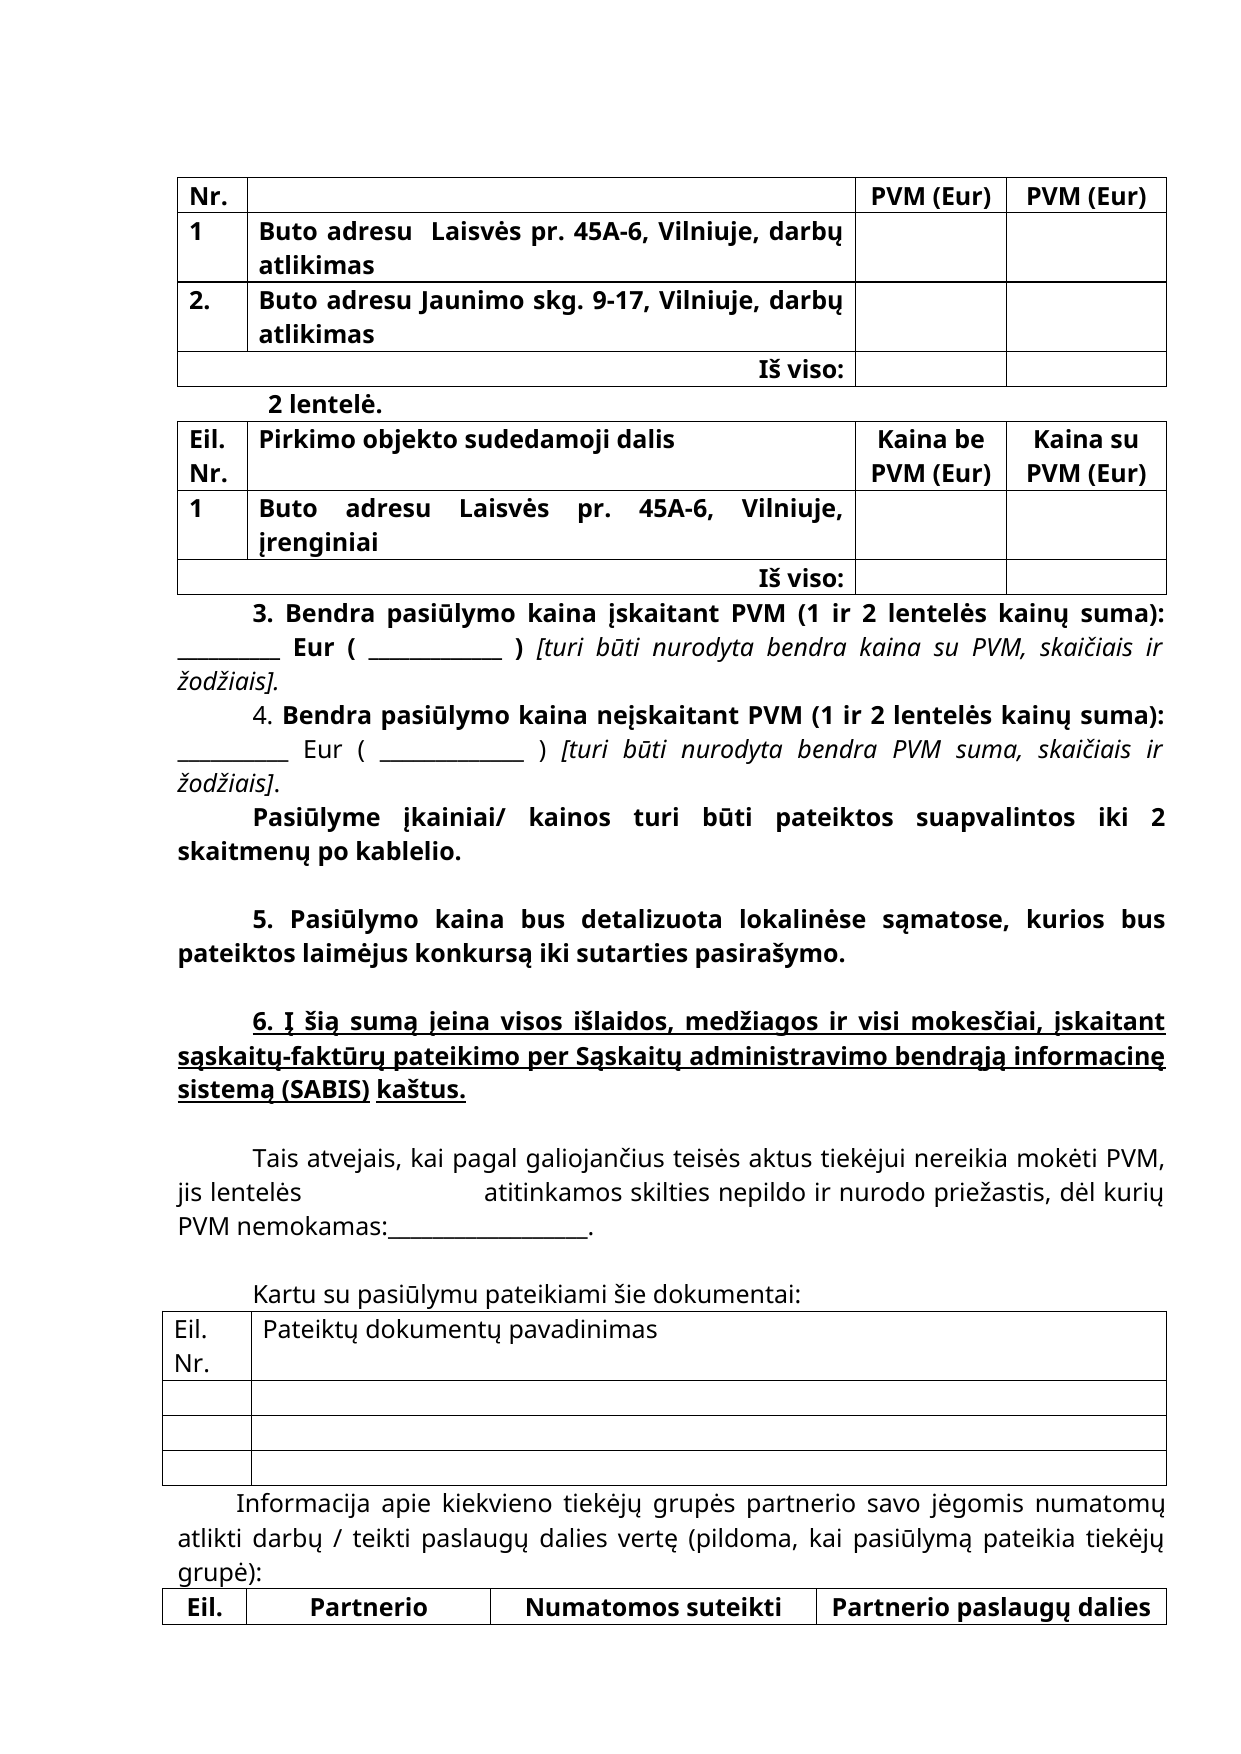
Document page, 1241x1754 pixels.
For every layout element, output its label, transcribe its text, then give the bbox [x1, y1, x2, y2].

text 6. Į šią sumą įeina visos išlaidos, medžiagos ir visi mokesčiai, įskaitant sąskaitų-faktūrų pateikimo per Sąskaitų administravimo bendrąją informacinę sistemą (SABIS) kaštus. [177, 1004, 1167, 1106]
text 3. Bendra pasiūlymo kaina įskaitant PVM (1 ir 2 lentelės kainų suma): __________ Eur ( _____________ ) [turi būti nurodyta bendra kaina su PVM, skaičiais ir žodžiais]. [177, 595, 1167, 697]
text Pasiūlyme įkainiai/ kainos turi būti pateiktos suapvalintos iki 2 skaitmenų po kablelio. [177, 800, 1167, 868]
table_header Kaina su PVM (Eur) [1007, 178, 1166, 212]
table_cell Iš viso: [178, 560, 855, 594]
table_cell [1007, 213, 1166, 281]
text 5. Pasiūlymo kaina bus detalizuota lokalinėse sąmatose, kurios bus pateiktos laimėjus konkursą iki sutarties pasirašymo. [177, 902, 1167, 970]
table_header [247, 1589, 490, 1623]
table_header Kaina be PVM (Eur) [856, 178, 1006, 212]
table_cell [856, 283, 1006, 351]
table_cell 2. [178, 283, 247, 351]
table_cell [856, 560, 1006, 594]
text 2 lentelė. [177, 387, 1167, 421]
table_cell [252, 1381, 1166, 1415]
text Tais atvejais, kai pagal galiojančius teisės aktus tiekėjui nereikia mokėti PVM, jis lentelės atitinkamos skilties nepildo ir nurodo priežastis, dėl kurių PVM nemokamas:__________________. [177, 1140, 1167, 1242]
table_cell [856, 213, 1006, 281]
table_cell [163, 1381, 251, 1415]
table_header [248, 178, 855, 212]
table_cell [856, 491, 1006, 559]
table_cell 1 [178, 491, 247, 559]
table_cell [1007, 283, 1166, 351]
table_header Eil. nr. [163, 1589, 246, 1623]
table_header Kaina su PVM (Eur) [1007, 422, 1166, 490]
text Kartu su pasiūlymu pateikiami šie dokumentai: [177, 1277, 1167, 1311]
table_cell [163, 1451, 251, 1485]
table_cell [163, 1416, 251, 1450]
table_cell [856, 352, 1006, 386]
table_header Kaina be PVM (Eur) [856, 422, 1006, 490]
table_cell 1 [178, 213, 247, 281]
table_header Eil. Nr. [178, 422, 247, 490]
table_cell [252, 1416, 1166, 1450]
table_cell Buto adresu Laisvės pr. 45A-6, Vilniuje, įrenginiai [248, 491, 855, 559]
table_cell [1007, 352, 1166, 386]
table_cell Buto adresu Jaunimo skg. 9-17, Vilniuje, darbų atlikimas [248, 283, 855, 351]
table_cell [252, 1451, 1166, 1485]
table_cell [1007, 491, 1166, 559]
text 4. Bendra pasiūlymo kaina neįskaitant PVM (1 ir 2 lentelės kainų suma): __________ Eur ( _____________ ) [turi būti nurodyta bendra PVM suma, skaičiais ir žodžiais]. [177, 697, 1167, 800]
table_header Pirkimo objekto sudedamoji dalis [248, 422, 855, 490]
table_cell [1007, 560, 1166, 594]
text Informacija apie kiekvieno tiekėjų grupės partnerio savo jėgomis numatomų atlikti darbų / teikti paslaugų dalies vertę (pildoma, kai pasiūlymą pateikia tiekėjų grupė): [177, 1486, 1167, 1588]
table_header Pateiktų dokumentų pavadinimas [252, 1312, 1166, 1380]
table_cell Iš viso: [178, 352, 855, 386]
table_header Eil. Nr. [178, 178, 247, 212]
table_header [491, 1589, 816, 1623]
table_cell Buto adresu Laisvės pr. 45A-6, Vilniuje, darbų atlikimas [248, 213, 855, 281]
table_header Eil. Nr. [163, 1312, 251, 1380]
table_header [817, 1589, 1166, 1623]
